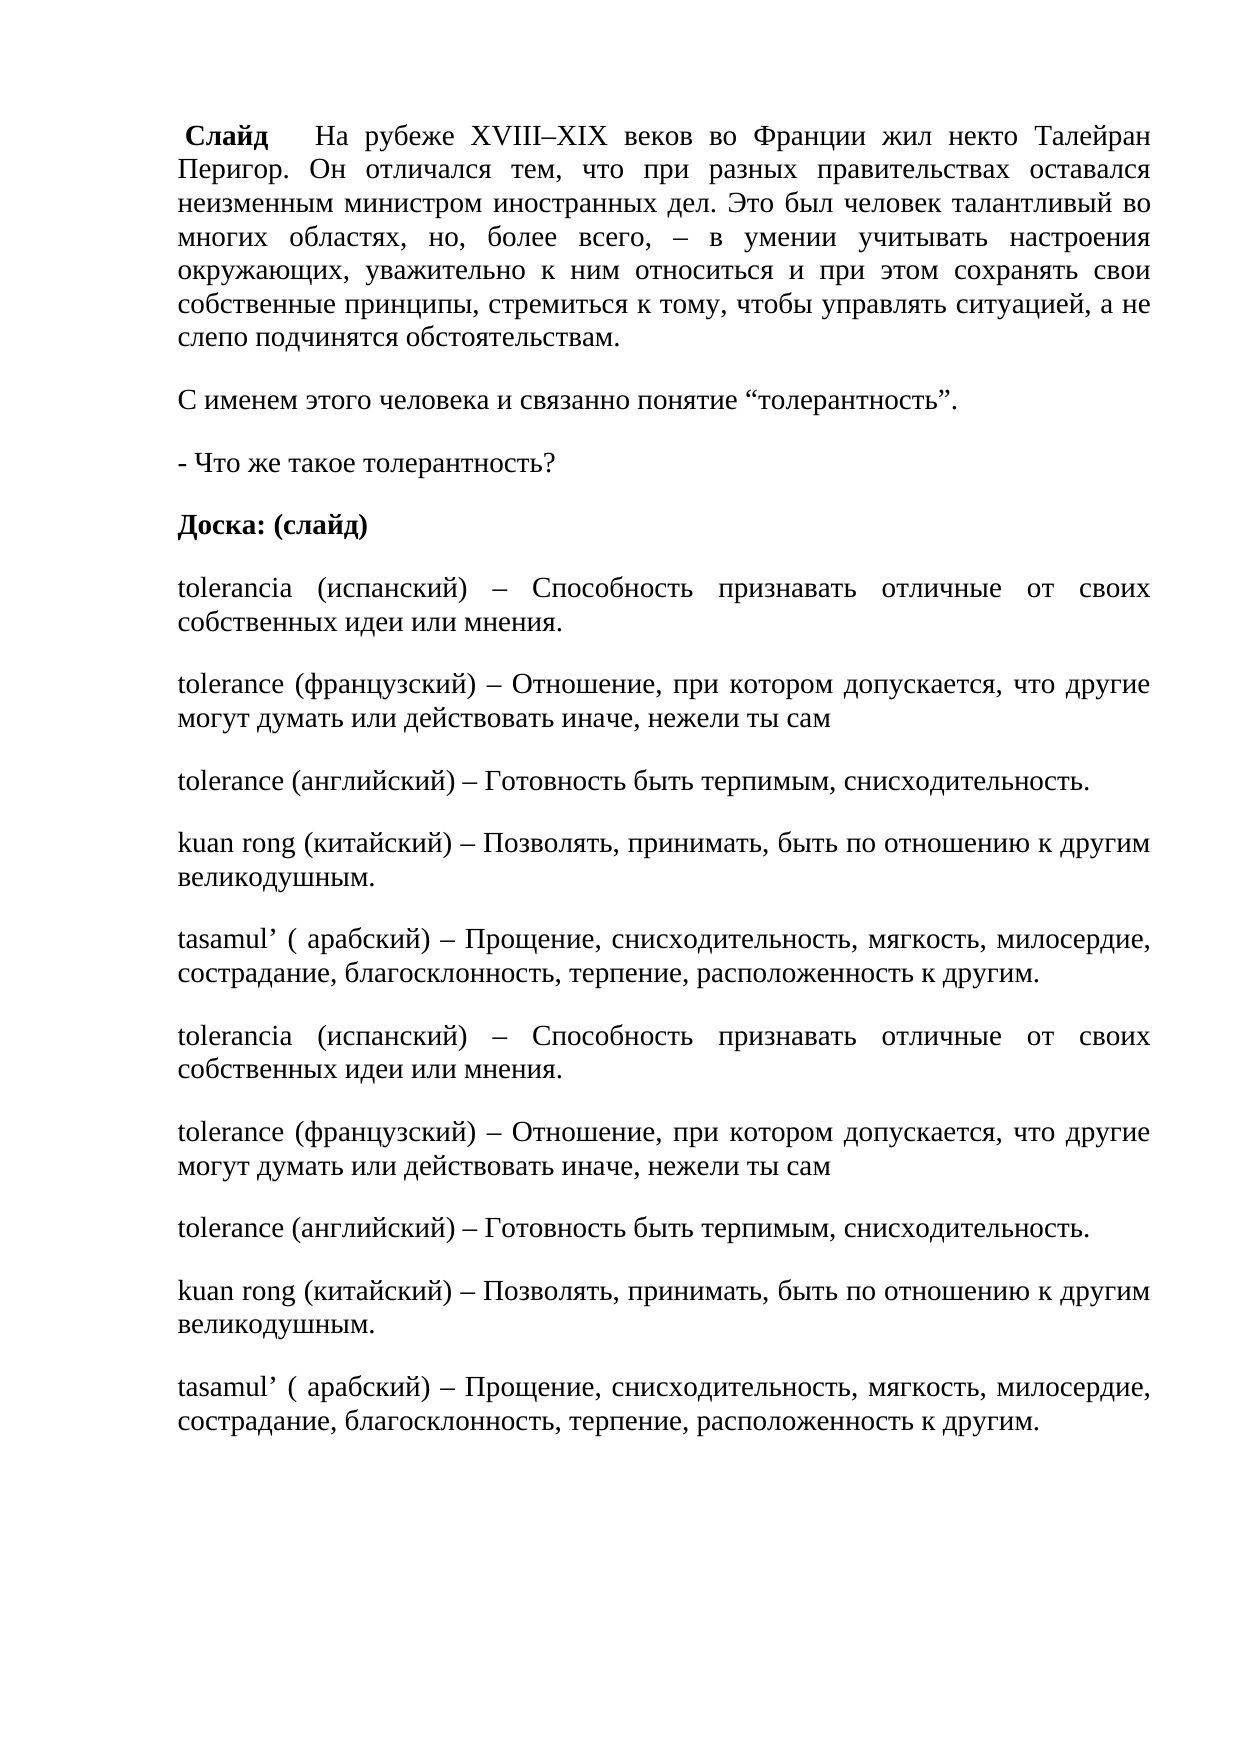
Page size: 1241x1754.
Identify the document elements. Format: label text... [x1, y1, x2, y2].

text tolerancia (испанский) – Способность признавать отличные от своих собственных идеи или мнения. [177, 570, 1152, 637]
text tasamul’ ( арабский) – Прощение, снисходительность, мягкость, милосердие, сострадание, благосклонность, терпение, расположенность к другим. [177, 1369, 1152, 1436]
text tolerance (французский) – Отношение, при котором допускается, что другие могут думать или действовать иначе, нежели ты сам [177, 666, 1152, 733]
text Доска: (слайд) [177, 507, 1152, 541]
text С именем этого человека и связанно понятие “толерантность”. [177, 382, 1152, 416]
text Слайд На рубеже XVIII–XIX веков во Франции жил некто Талейран Перигор. Он отличался тем, что при разных правительствах оставался неизменным министром иностранных дел. Это был человек талантливый во многих областях, но, более всего, – в умении учитывать настроения окружающих, уважительно к ним относиться и при этом сохранять свои собственные принципы, стремиться к тому, чтобы управлять ситуацией, а не слепо подчинятся обстоятельствам. [177, 118, 1152, 353]
text tolerancia (испанский) – Способность признавать отличные от своих собственных идеи или мнения. [177, 1018, 1152, 1085]
text kuan rong (китайский) – Позволять, принимать, быть по отношению к другим великодушным. [177, 825, 1152, 892]
text kuan rong (китайский) – Позволять, принимать, быть по отношению к другим великодушным. [177, 1273, 1152, 1340]
text - Что же такое толерантность? [177, 445, 1152, 478]
text tolerance (французский) – Отношение, при котором допускается, что другие могут думать или действовать иначе, нежели ты сам [177, 1114, 1152, 1181]
text tasamul’ ( арабский) – Прощение, снисходительность, мягкость, милосердие, сострадание, благосклонность, терпение, расположенность к другим. [177, 922, 1152, 989]
text tolerance (английский) – Готовность быть терпимым, снисходительность. [177, 763, 1152, 796]
text tolerance (английский) – Готовность быть терпимым, снисходительность. [177, 1210, 1152, 1244]
